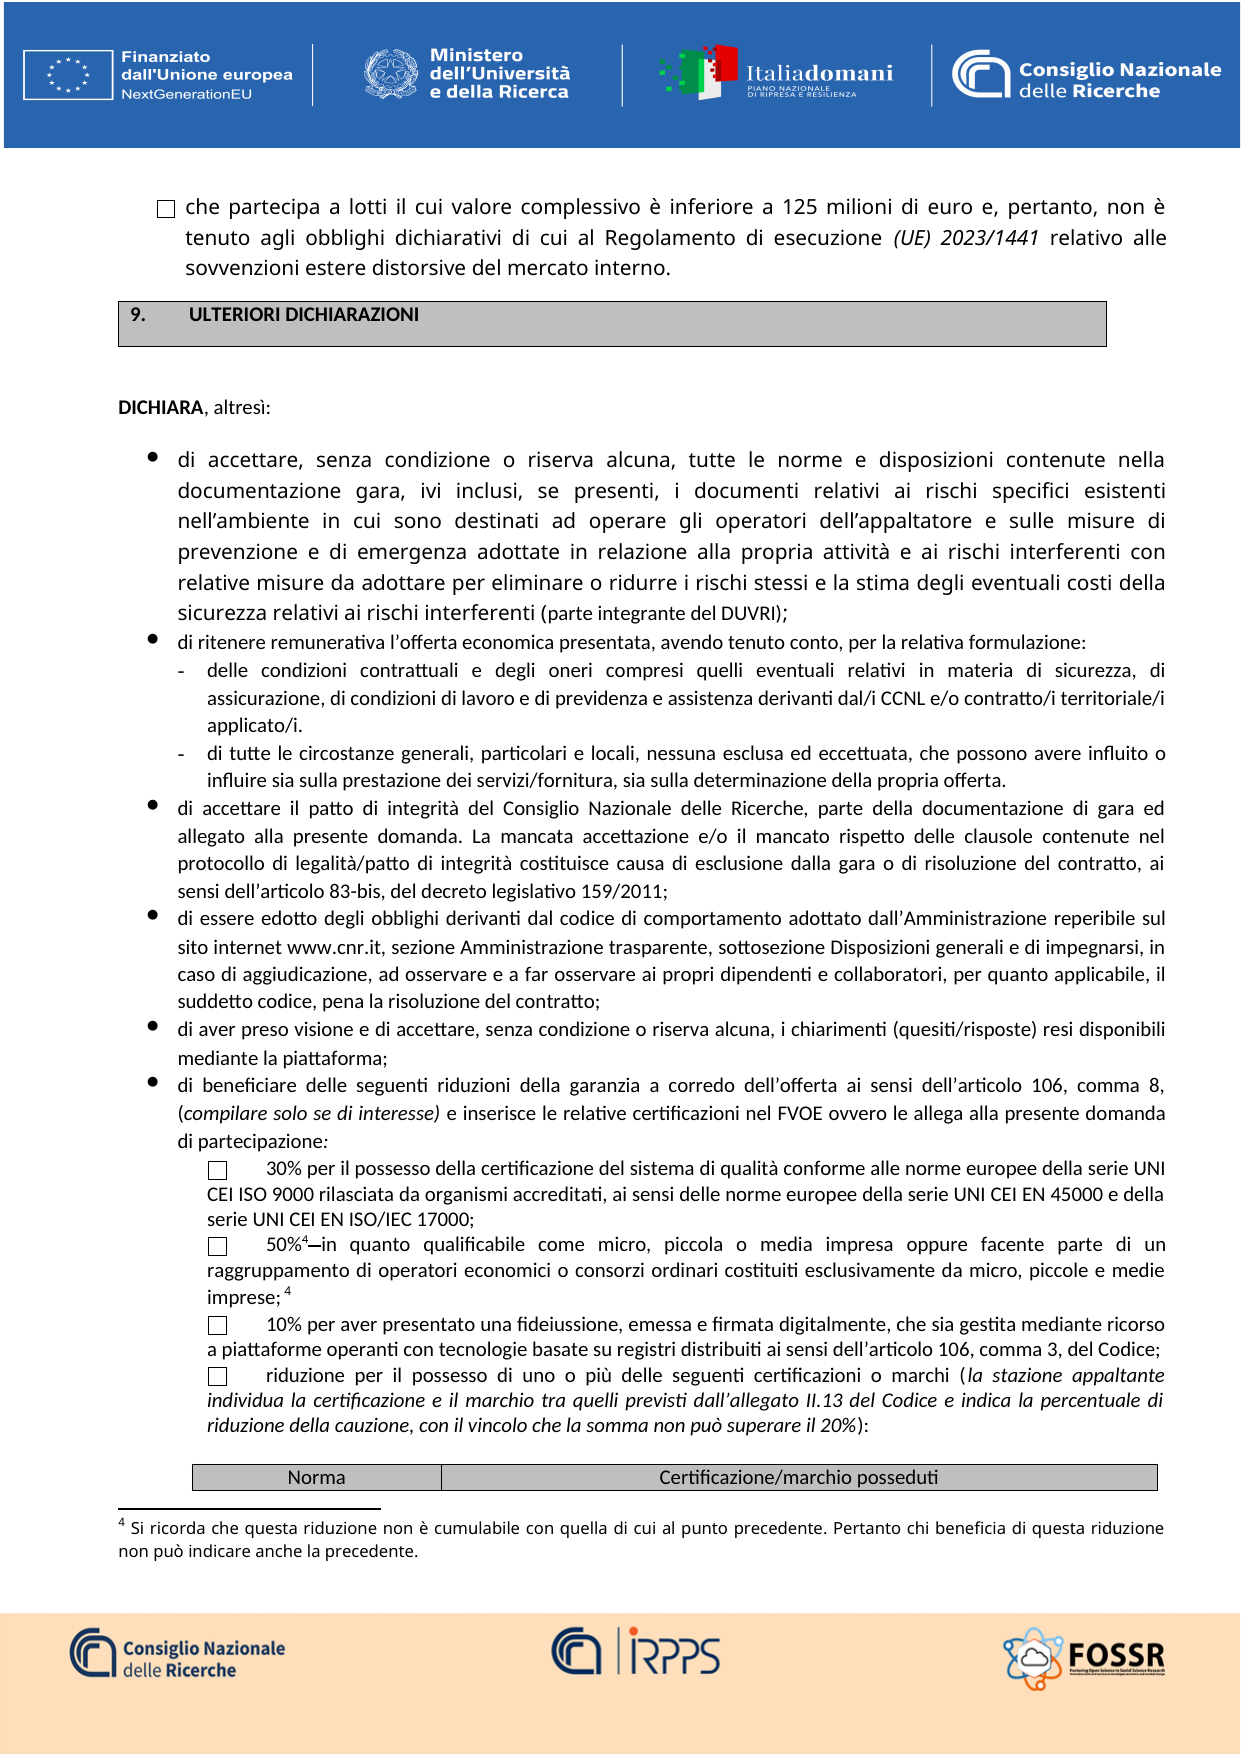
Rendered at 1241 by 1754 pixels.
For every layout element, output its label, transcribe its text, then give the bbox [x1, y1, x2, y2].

table_header ULTERIORI DICHIARAZIONI [119, 302, 1106, 346]
picture [0, 1613, 1241, 1754]
text riduzione per il possesso di uno o più delle seguenti certificazioni o marchi (la stazione appaltante individua la certificazione e il marchio tra quelli previsti dall’allegato II.13 del Codice e indica la percentuale di riduzione della cauzione, con il vincolo che la somma non può superare il 20%): [177, 1362, 1167, 1438]
list di tutte le circostanze generali, particolari e locali, nessuna esclusa ed eccettuata, che possono avere influito o influire sia sulla prestazione dei servizi/fornitura, sia sulla determinazione della propria offerta. [177, 740, 1167, 793]
table_header Certificazione/marchio posseduti [442, 1465, 1157, 1490]
text 50%4 in quanto qualificabile come micro, piccola o media impresa oppure facente parte di un raggruppamento di operatori economici o consorzi ordinari costituiti esclusivamente da micro, piccole e medie imprese; [177, 1232, 1167, 1311]
list di accettare il patto di integrità del Consiglio Nazionale delle Ricerche, parte della documentazione di gara ed allegato alla presente domanda. La mancata accettazione e/o il mancato rispetto delle clausole contenute nel protocollo di legalità/patto di integrità costituisce causa di esclusione dalla gara o di risoluzione del contratto, ai sensi dell’articolo 83-bis, del decreto legislativo 159/2011; [148, 795, 1167, 903]
text 10% per aver presentato una fideiussione, emessa e firmata digitalmente, che sia gestita mediante ricorso a piattaforme operanti con tecnologie basate su registri distribuiti ai sensi dell’articolo 106, comma 3, del Codice; [177, 1311, 1167, 1362]
list di ritenere remunerativa l’offerta economica presentata, avendo tenuto conto, per la relativa formulazione: [148, 629, 1167, 656]
list di accettare, senza condizione o riserva alcuna, tutte le norme e disposizioni contenute nella documentazione gara, ivi inclusi, se presenti, i documenti relativi ai rischi specifici esistenti nell’ambiente in cui sono destinati ad operare gli operatori dell’appaltatore e sulle misure di prevenzione e di emergenza adottate in relazione alla propria attività e ai rischi interferenti con relative misure da adottare per eliminare o ridurre i rischi stessi e la stima degli eventuali costi della sicurezza relativi ai rischi interferenti (parte integrante del DUVRI); [148, 445, 1167, 627]
list di beneficiare delle seguenti riduzioni della garanzia a corredo dell’offerta ai sensi dell’articolo 106, comma 8, (compilare solo se di interesse) e inserisce le relative certificazioni nel FVOE ovvero le allega alla presente domanda di partecipazione: [148, 1072, 1167, 1153]
list di aver preso visione e di accettare, senza condizione o riserva alcuna, i chiarimenti (quesiti/risposte) resi disponibili mediante la piattaforma; [148, 1016, 1167, 1070]
text DICHIARA, altresì: [118, 394, 1167, 420]
table_header Norma [193, 1465, 441, 1490]
list delle condizioni contrattuali e degli oneri compresi quelli eventuali relativi in materia di sicurezza, di assicurazione, di condizioni di lavoro e di previdenza e assistenza derivanti dal/i CCNL e/o contratto/i territoriale/i applicato/i. [177, 658, 1167, 738]
text 30% per il possesso della certificazione del sistema di qualità conforme alle norme europee della serie UNI CEI ISO 9000 rilasciata da organismi accreditati, ai sensi delle norme europee della serie UNI CEI EN 45000 e della serie UNI CEI EN ISO/IEC 17000; [177, 1155, 1167, 1232]
list di essere edotto degli obblighi derivanti dal codice di comportamento adottato dall’Amministrazione reperibile sul sito internet www.cnr.it, sezione Amministrazione trasparente, sottosezione Disposizioni generali e di impegnarsi, in caso di aggiudicazione, ad osservare e a far osservare ai propri dipendenti e collaboratori, per quanto applicabile, il suddetto codice, pena la risoluzione del contratto; [148, 905, 1167, 1014]
text che partecipa a lotti il cui valore complessivo è inferiore a 125 milioni di euro e, pertanto, non è tenuto agli obblighi dichiarativi di cui al Regolamento di esecuzione (UE) 2023/1441 relativo alle sovvenzioni estere distorsive del mercato interno. [156, 192, 1167, 282]
picture [3, 2, 1241, 148]
